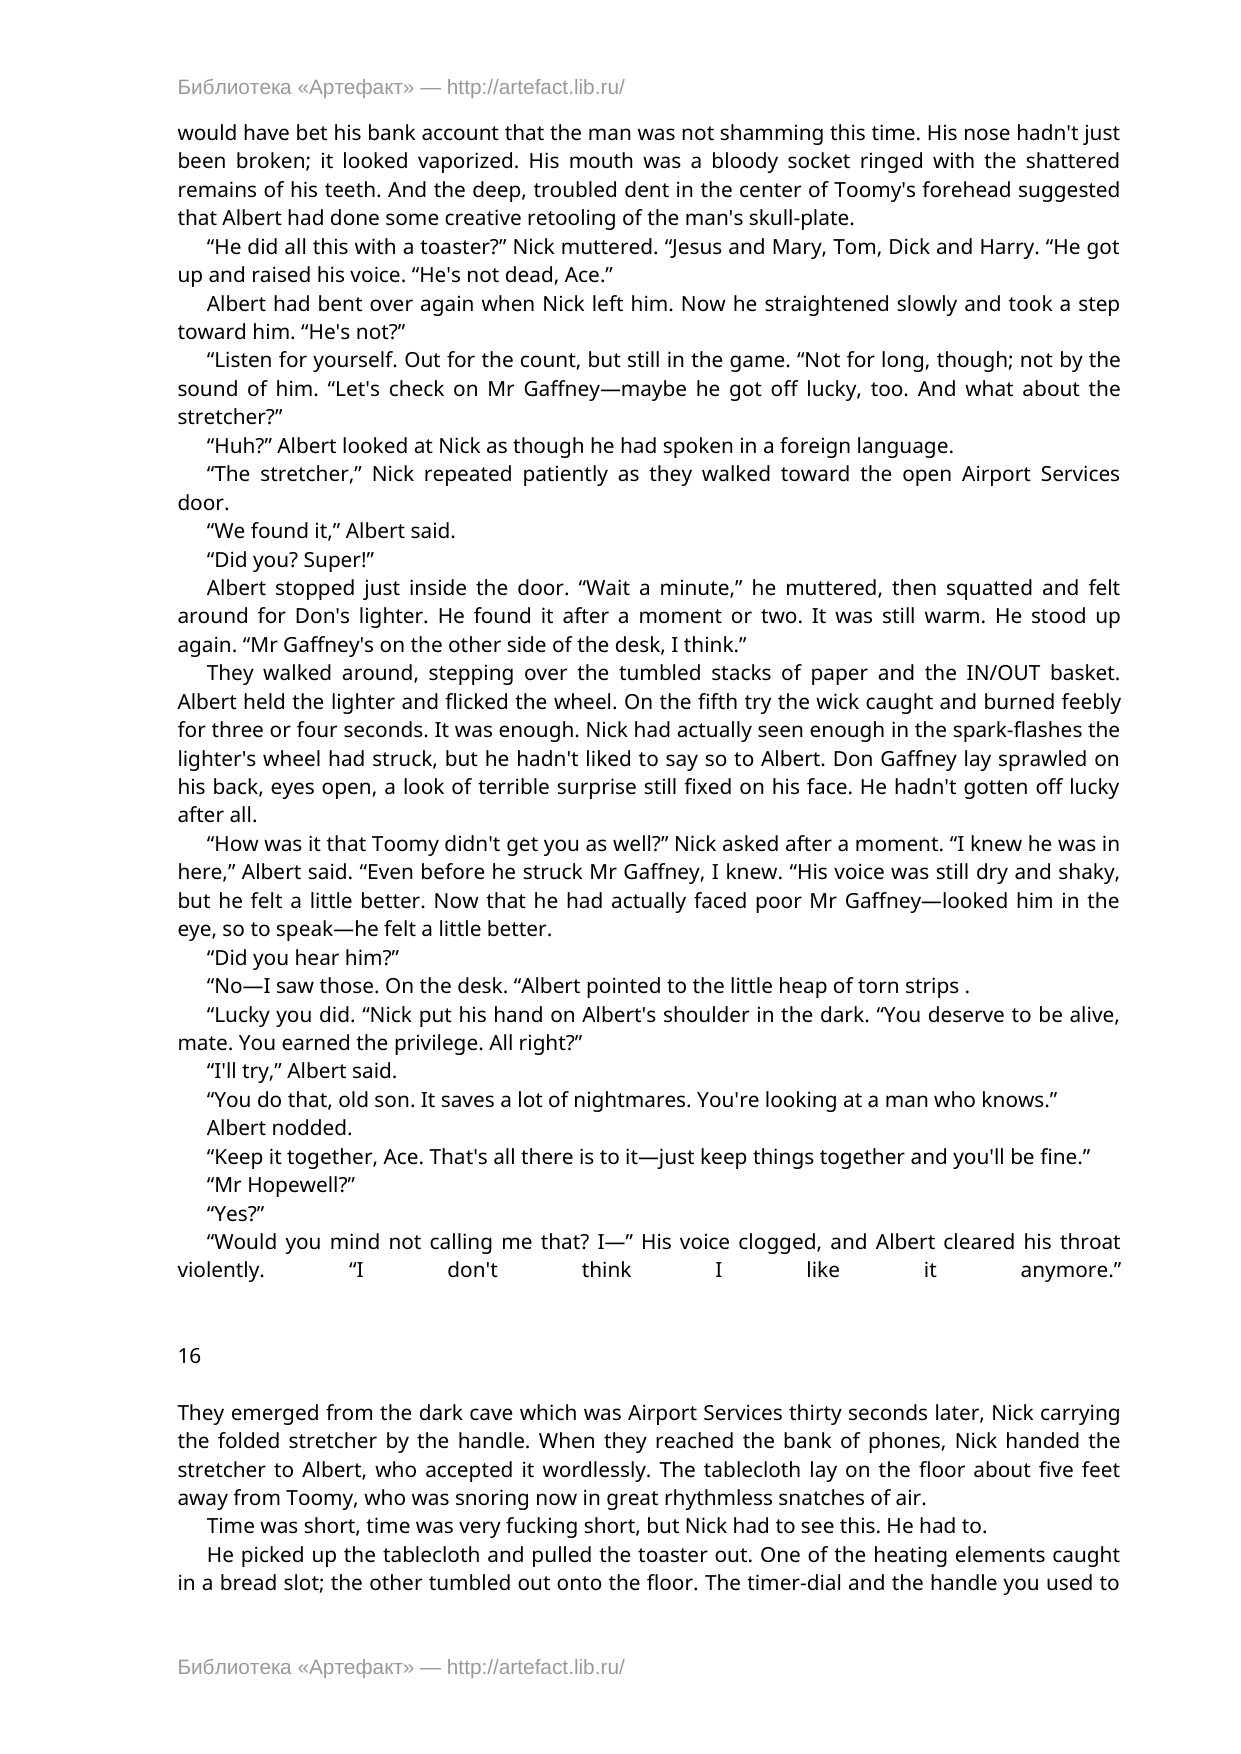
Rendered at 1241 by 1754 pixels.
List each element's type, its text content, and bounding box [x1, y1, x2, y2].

text “Listen for yourself. Out for the count, but still in the game. “Not for long, though; not by the sound of him. “Let's check on Mr Gaffney—maybe he got off lucky, too. And what about the stretcher?” [177, 346, 1122, 431]
text “Keep it together, Ace. That's all there is to it—just keep things together and you'll be fine.” [177, 1142, 1122, 1170]
text “We found it,” Albert said. [177, 516, 1122, 545]
text “Huh?” Albert looked at Nick as though he had spoken in a foreign language. [177, 431, 1122, 459]
text Albert nodded. [177, 1113, 1122, 1142]
text “I'll try,” Albert said. [177, 1057, 1122, 1085]
text “How was it that Toomy didn't get you as well?” Nick asked after a moment. “I knew he was in here,” Albert said. “Even before he struck Mr Gaffney, I knew. “His voice was still dry and shaky, but he felt a little better. Now that he had actually faced poor Mr Gaffney—looked him in the eye, so to speak—he felt a little better. [177, 829, 1122, 943]
text “He did all this with a toaster?” Nick muttered. “Jesus and Mary, Tom, Dick and Harry. “He got up and raised his voice. “He's not dead, Ace.” [177, 232, 1122, 289]
text Albert had bent over again when Nick left him. Now he straightened slowly and took a step toward him. “He's not?” [177, 289, 1122, 346]
text Albert stopped just inside the door. “Wait a minute,” he muttered, then squatted and felt around for Don's lighter. He found it after a moment or two. It was still warm. He stood up again. “Mr Gaffney's on the other side of the desk, I think.” [177, 573, 1122, 658]
text “Lucky you did. “Nick put his hand on Albert's shoulder in the dark. “You deserve to be alive, mate. You earned the privilege. All right?” [177, 1000, 1122, 1057]
text “The stretcher,” Nick repeated patiently as they walked toward the open Airport Services door. [177, 459, 1122, 516]
text “No—I saw those. On the desk. “Albert pointed to the little heap of torn strips . [177, 971, 1122, 1000]
text “You do that, old son. It saves a lot of nightmares. You're looking at a man who knows.” [177, 1085, 1122, 1113]
text “Would you mind not calling me that? I—” His voice clogged, and Albert cleared his throat violently. “I don't think I like it anymore.” 16 They emerged from the dark cave which was Airport Services thirty seconds later, Nick carrying the folded stretcher by the handle. When they reached the bank of phones, Nick handed the stretcher to Albert, who accepted it wordlessly. The tablecloth lay on the floor about five feet away from Toomy, who was snoring now in great rhythmless snatches of air. [177, 1227, 1122, 1512]
text “Did you? Super!” [177, 545, 1122, 573]
text “Did you hear him?” [177, 943, 1122, 971]
text Time was short, time was very fucking short, but Nick had to see this. He had to. [177, 1512, 1122, 1540]
text “Mr Hopewell?” [177, 1170, 1122, 1199]
text “Yes?” [177, 1199, 1122, 1227]
text They walked around, stepping over the tumbled stacks of paper and the IN/OUT basket. Albert held the lighter and flicked the wheel. On the fifth try the wick caught and burned feebly for three or four seconds. It was enough. Nick had actually seen enough in the spark-flashes the lighter's wheel had struck, but he hadn't liked to say so to Albert. Don Gaffney lay sprawled on his back, eyes open, a look of terrible surprise still fixed on his face. He hadn't gotten off lucky after all. [177, 658, 1122, 829]
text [177, 1540, 1122, 1597]
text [177, 118, 1122, 232]
